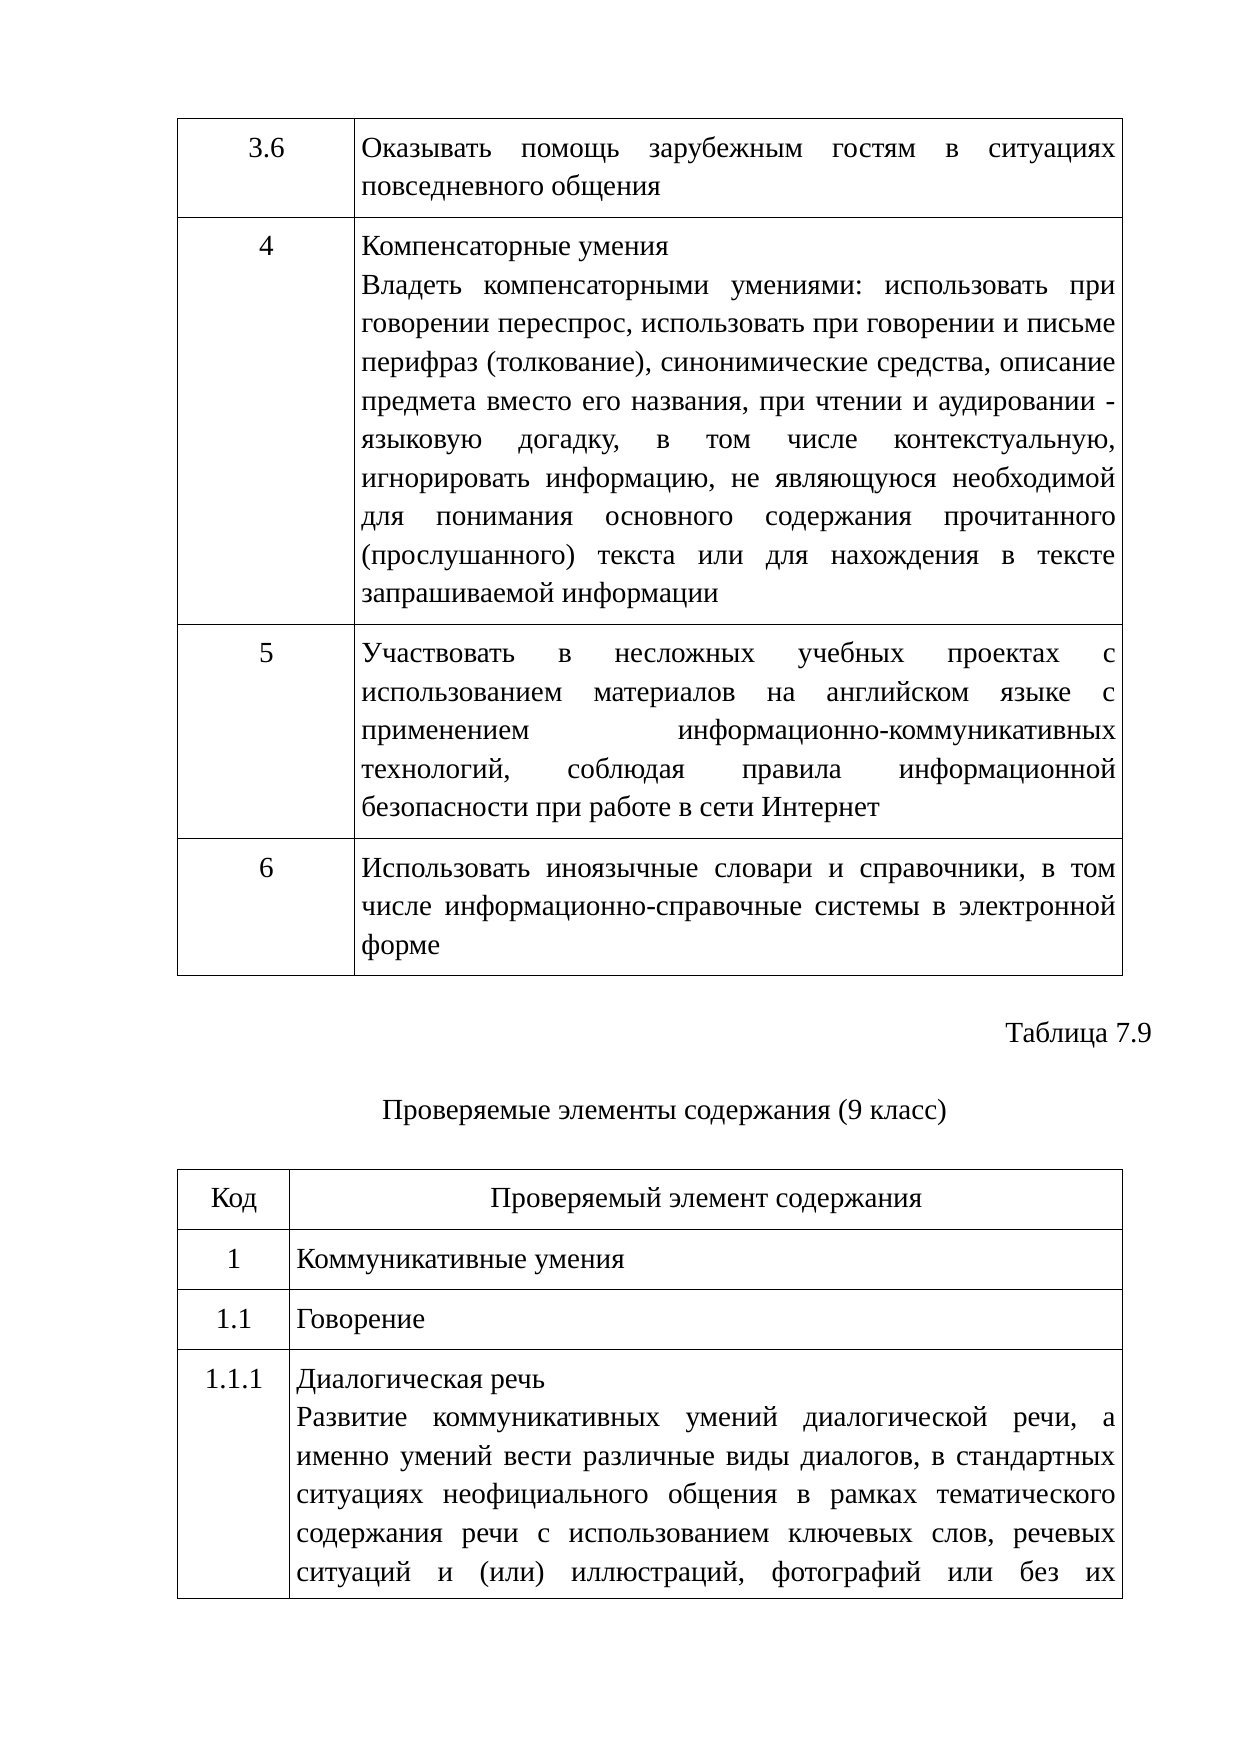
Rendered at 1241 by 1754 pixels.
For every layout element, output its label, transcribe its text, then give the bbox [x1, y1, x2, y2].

table_cell Участвовать в несложных учебных проектах с использованием материалов на английском языке с применением информационно-коммуникативных технологий, соблюдая правила информационной безопасности при работе в сети Интернет [355, 625, 1122, 838]
table_cell 1.1 [178, 1290, 289, 1349]
table_cell Коммуникативные умения [290, 1230, 1122, 1289]
table_cell Оказывать помощь зарубежным гостям в ситуациях повседневного общения [355, 119, 1122, 217]
table_cell 6 [178, 839, 354, 975]
table_cell Компенсаторные умения Владеть компенсаторными умениями: использовать при говорении переспрос, использовать при говорении и письме перифраз (толкование), синонимические средства, описание предмета вместо его названия, при чтении и аудировании - языковую догадку, в том числе контекстуальную, игнорировать информацию, не являющуюся необходимой для понимания основного содержания прочитанного (прослушанного) текста или для нахождения в тексте запрашиваемой информации [355, 218, 1122, 624]
table_cell 3.6 [178, 119, 354, 217]
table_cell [290, 1350, 1122, 1598]
table_cell Говорение [290, 1290, 1122, 1349]
text Проверяемые элементы содержания (9 класс) [177, 1092, 1152, 1125]
text Таблица 7.9 [177, 1015, 1152, 1048]
table_cell 5 [178, 625, 354, 838]
table_cell 1.1.1 [178, 1350, 289, 1598]
table_cell Использовать иноязычные словари и справочники, в том числе информационно-справочные системы в электронной форме [355, 839, 1122, 975]
table_cell 4 [178, 218, 354, 624]
table_cell 1 [178, 1230, 289, 1289]
table_header Проверяемый элемент содержания [290, 1170, 1122, 1229]
table_header Код [178, 1170, 289, 1229]
